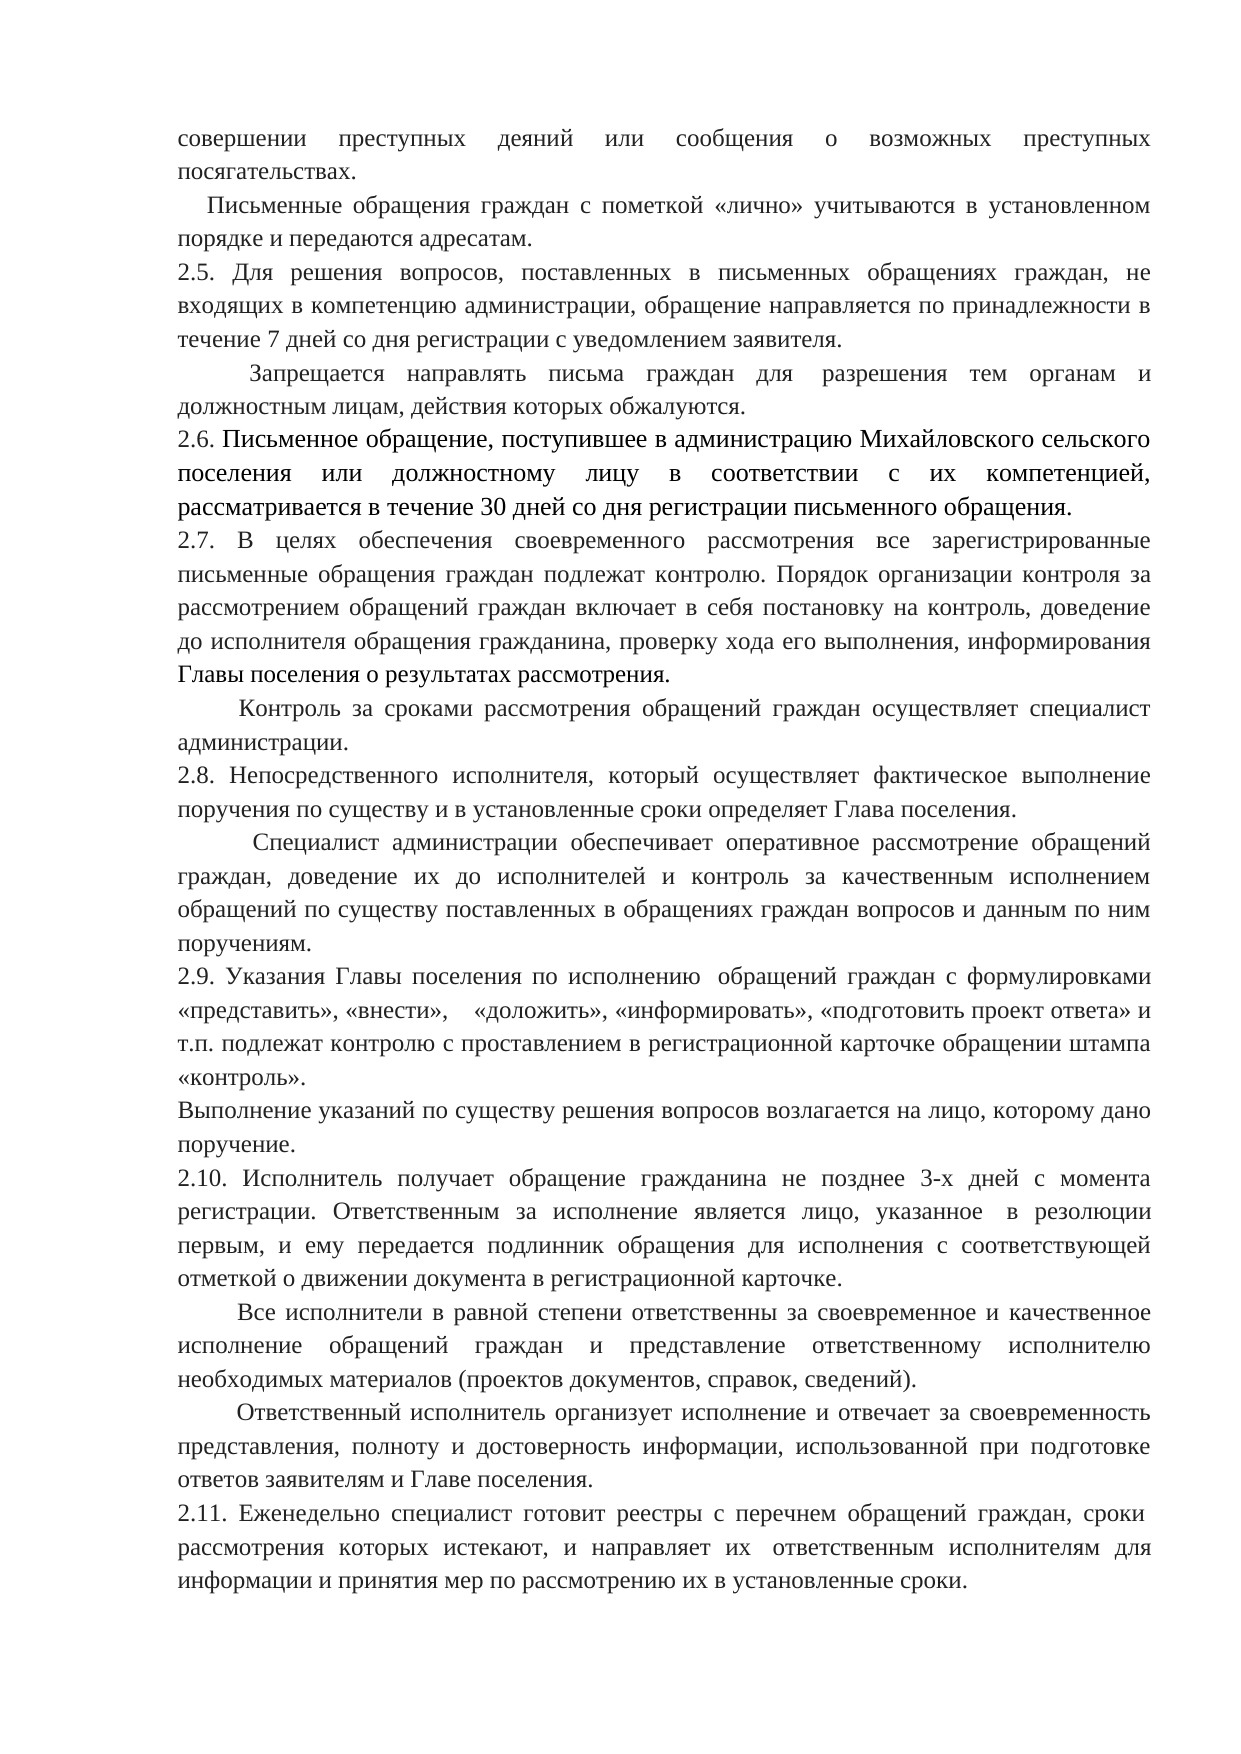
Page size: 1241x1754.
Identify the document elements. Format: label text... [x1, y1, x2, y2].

text 2.11. Еженедельно специалист готовит реестры с перечнем обращений граждан, сроки рассмотрения которых истекают, и направляет их ответственным исполнителям для информации и принятия мер по рассмотрению их в установленные сроки. [177, 1493, 1152, 1594]
text Специалист администрации обеспечивает оперативное рассмотрение обращений граждан, доведение их до исполнителей и контроль за качественным исполнением обращений по существу поставленных в обращениях граждан вопросов и данным по ним поручениям. [177, 822, 1152, 957]
text 2.6. Письменное обращение, поступившее в администрацию Михайловского сельского поселения или должностному лицу в соответствии с их компетенцией, рассматривается в течение 30 дней со дня регистрации письменного обращения. [177, 487, 1152, 521]
text Запрещается направлять письма граждан для разрешения тем органам и должностным лицам, действия которых обжалуются. [177, 353, 1152, 420]
text Контроль за сроками рассмотрения обращений граждан осуществляет специалист администрации. [177, 688, 1152, 755]
text 2.10. Исполнитель получает обращение гражданина не позднее 3-х дней с момента регистрации. Ответственным за исполнение является лицо, указанное в резолюции первым, и ему передается подлинник обращения для исполнения с соответствующей отметкой о движении документа в регистрационной карточке. [177, 1158, 1152, 1292]
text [177, 118, 1152, 185]
text 2.5. Для решения вопросов, поставленных в письменных обращениях граждан, не входящих в компетенцию администрации, обращение направляется по принадлежности в течение 7 дней со дня регистрации с уведомлением заявителя. [177, 252, 1152, 353]
text 2.9. Указания Главы поселения по исполнению обращений граждан с формулировками «представить», «внести», «доложить», «информировать», «подготовить проект ответа» и т.п. подлежат контролю с проставлением в регистрационной карточке обращении штампа «контроль». [177, 957, 1152, 1091]
text Ответственный исполнитель организует исполнение и отвечает за своевременность представления, полноту и достоверность информации, использованной при подготовке ответов заявителям и Главе поселения. [177, 1393, 1152, 1493]
text 2.6. Письменное обращение, поступившее в администрацию Михайловского сельского поселения или должностному лицу в соответствии с их компетенцией, рассматривается в течение 30 дней со дня регистрации письменного обращения. [177, 420, 1152, 457]
text 2.7. В целях обеспечения своевременного рассмотрения все зарегистрированные письменные обращения граждан подлежат контролю. Порядок организации контроля за рассмотрением обращений граждан включает в себя постановку на контроль, доведение до исполнителя обращения гражданина, проверку хода его выполнения, информирования Главы поселения о результатах рассмотрения. [177, 521, 1152, 688]
text 2.8. Непосредственного исполнителя, который осуществляет фактическое выполнение поручения по существу и в установленные сроки определяет Глава поселения. [177, 755, 1152, 822]
text Выполнение указаний по существу решения вопросов возлагается на лицо, которому дано поручение. [177, 1091, 1152, 1158]
text Письменные обращения граждан с пометкой «лично» учитываются в установленном порядке и передаются адресатам. [177, 185, 1152, 252]
text Все исполнители в равной степени ответственны за своевременное и качественное исполнение обращений граждан и представление ответственному исполнителю необходимых материалов (проектов документов, справок, сведений). [177, 1292, 1152, 1393]
